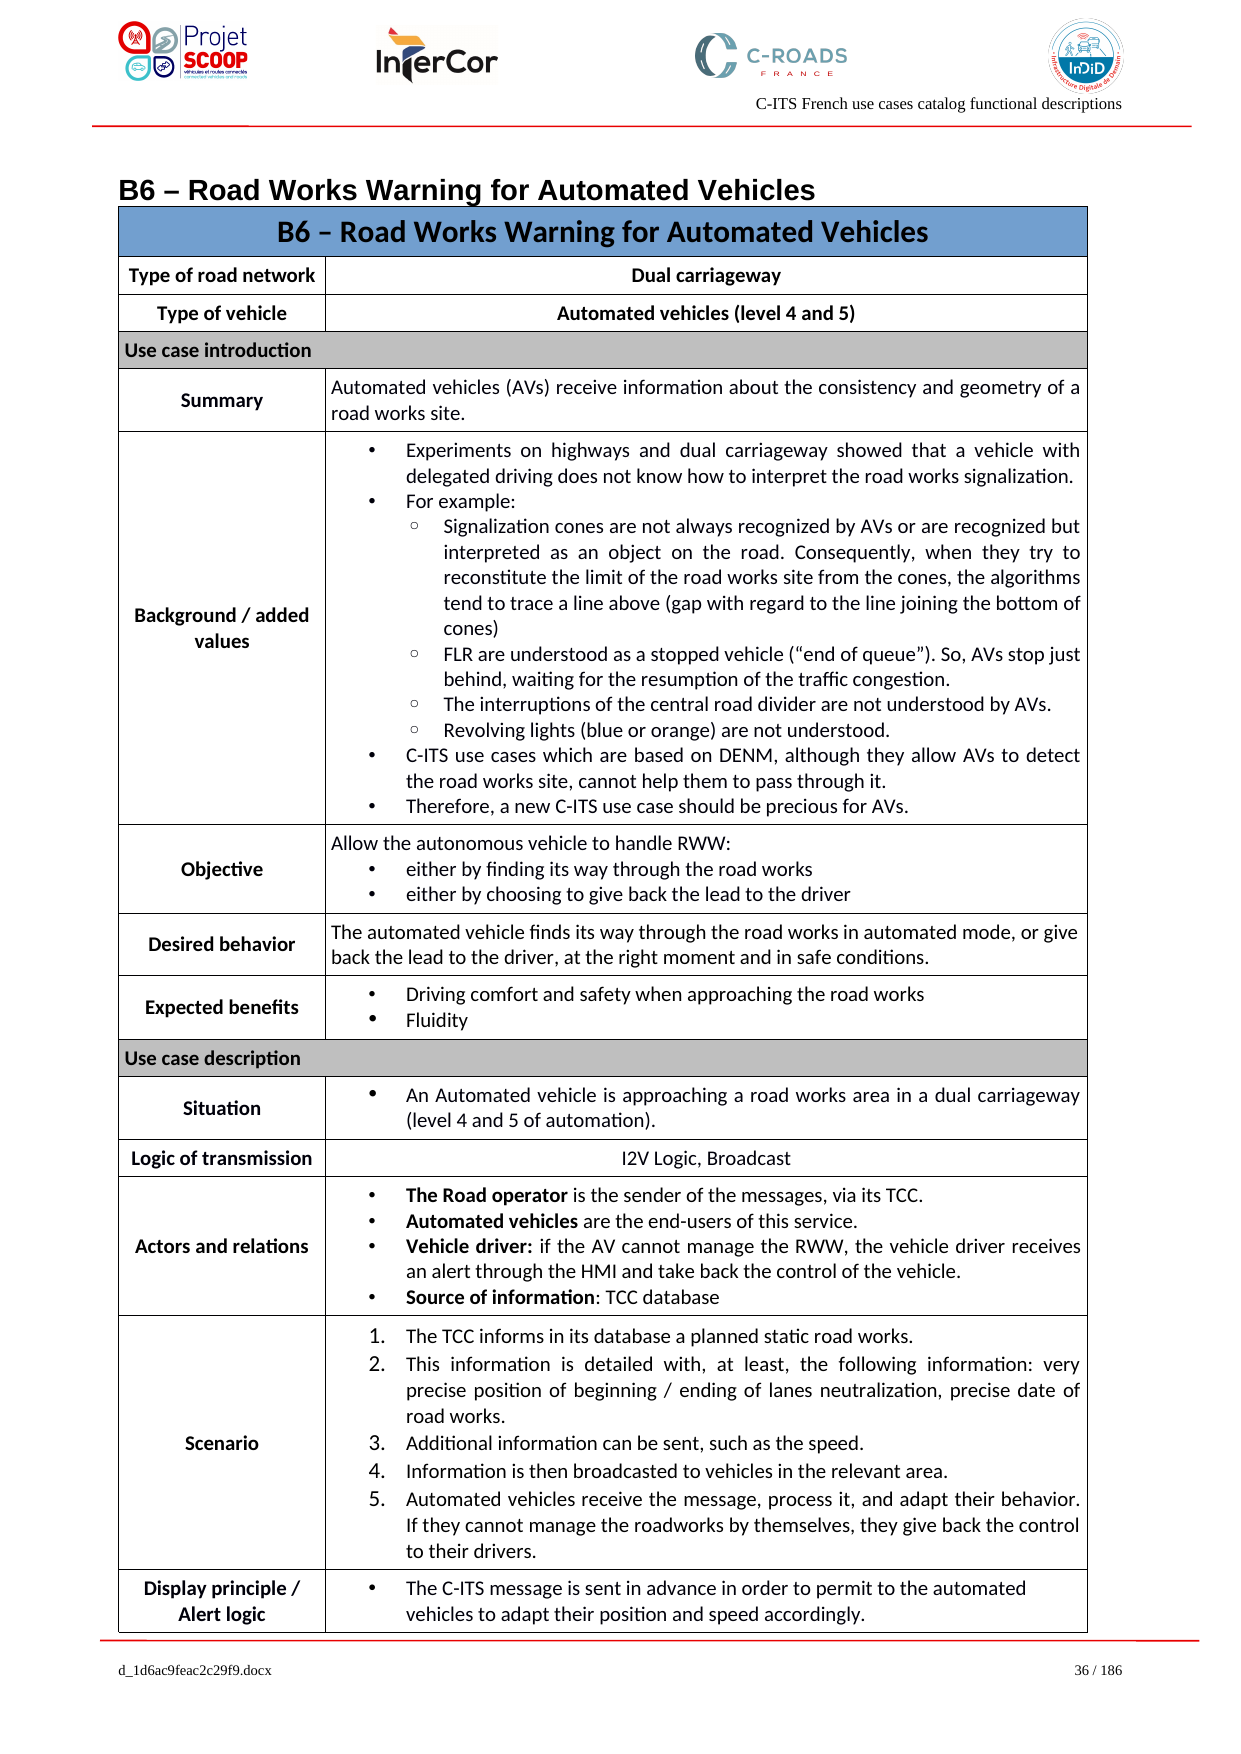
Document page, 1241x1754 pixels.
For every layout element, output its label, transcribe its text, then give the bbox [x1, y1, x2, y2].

subtitle B6 – Road Works Warning for Automated Vehicles [118, 172, 1122, 206]
table_cell Allow the autonomous vehicle to handle RWW: either by finding its way through the road works either by choosing to give back the lead to the driver [326, 825, 1087, 913]
table_cell Background / added values [119, 432, 325, 824]
table_cell Display principle / Alert logic [119, 1570, 325, 1632]
table_cell The C-ITS message is sent in advance in order to permit to the automated vehicles to adapt their position and speed accordingly. [326, 1570, 1087, 1632]
table_header B6 – Road Works Warning for Automated Vehicles [119, 207, 1087, 256]
table_cell The automated vehicle finds its way through the road works in automated mode, or give back the lead to the driver, at the right moment and in safe conditions. [326, 914, 1087, 975]
table_cell Experiments on highways and dual carriageway showed that a vehicle with delegated driving does not know how to interpret the road works signalization. For example: Signalization cones are not always recognized by AVs or are recognized but interpreted as an object on the road. Consequently, when they try to reconstitute the limit of the road works site from the cones, the algorithms tend to trace a line above (gap with regard to the line joining the bottom of cones) FLR are understood as a stopped vehicle (“end of queue”). So, AVs stop just behind, waiting for the resumption of the traffic congestion. The interruptions of the central road divider are not understood by AVs. Revolving lights (blue or orange) are not understood. C-ITS use cases which are based on DENM, although they allow AVs to detect the road works site, cannot help them to pass through it. Therefore, a new C-ITS use case should be precious for AVs. [326, 432, 1087, 824]
picture [1044, 14, 1128, 98]
table_cell Use case introduction [119, 332, 1087, 368]
table_cell Automated vehicles (level 4 and 5) [326, 295, 1087, 331]
picture [695, 33, 847, 78]
table_cell Automated vehicles (AVs) receive information about the consistency and geometry of a road works site. [326, 369, 1087, 431]
table_cell Objective [119, 825, 325, 913]
table_cell Desired behavior [119, 914, 325, 975]
table_cell Scenario [119, 1316, 325, 1569]
picture [375, 25, 499, 85]
table_cell Type of road network [119, 257, 325, 293]
table_cell An Automated vehicle is approaching a road works area in a dual carriageway (level 4 and 5 of automation). [326, 1077, 1087, 1139]
table_cell Situation [119, 1077, 325, 1139]
table_cell Type of vehicle [119, 295, 325, 331]
picture [118, 21, 248, 81]
table_cell The Road operator is the sender of the messages, via its TCC. Automated vehicles are the end-users of this service. Vehicle driver: if the AV cannot manage the RWW, the vehicle driver receives an alert through the HMI and take back the control of the vehicle. Source of information: TCC database [326, 1177, 1087, 1315]
table_cell Driving comfort and safety when approaching the road works Fluidity [326, 976, 1087, 1038]
table_cell Dual carriageway [326, 257, 1087, 293]
table_cell Use case description [119, 1040, 1087, 1076]
table_cell Actors and relations [119, 1177, 325, 1315]
table_cell The TCC informs in its database a planned static road works. This information is detailed with, at least, the following information: very precise position of beginning / ending of lanes neutralization, precise date of road works. Additional information can be sent, such as the speed. Information is then broadcasted to vehicles in the relevant area. Automated vehicles receive the message, process it, and adapt their behavior. If they cannot manage the roadworks by themselves, they give back the control to their drivers. [326, 1316, 1087, 1569]
table_cell Summary [119, 369, 325, 431]
table_cell Logic of transmission [119, 1140, 325, 1176]
table_cell I2V Logic, Broadcast [326, 1140, 1087, 1176]
table_cell Expected benefits [119, 976, 325, 1038]
